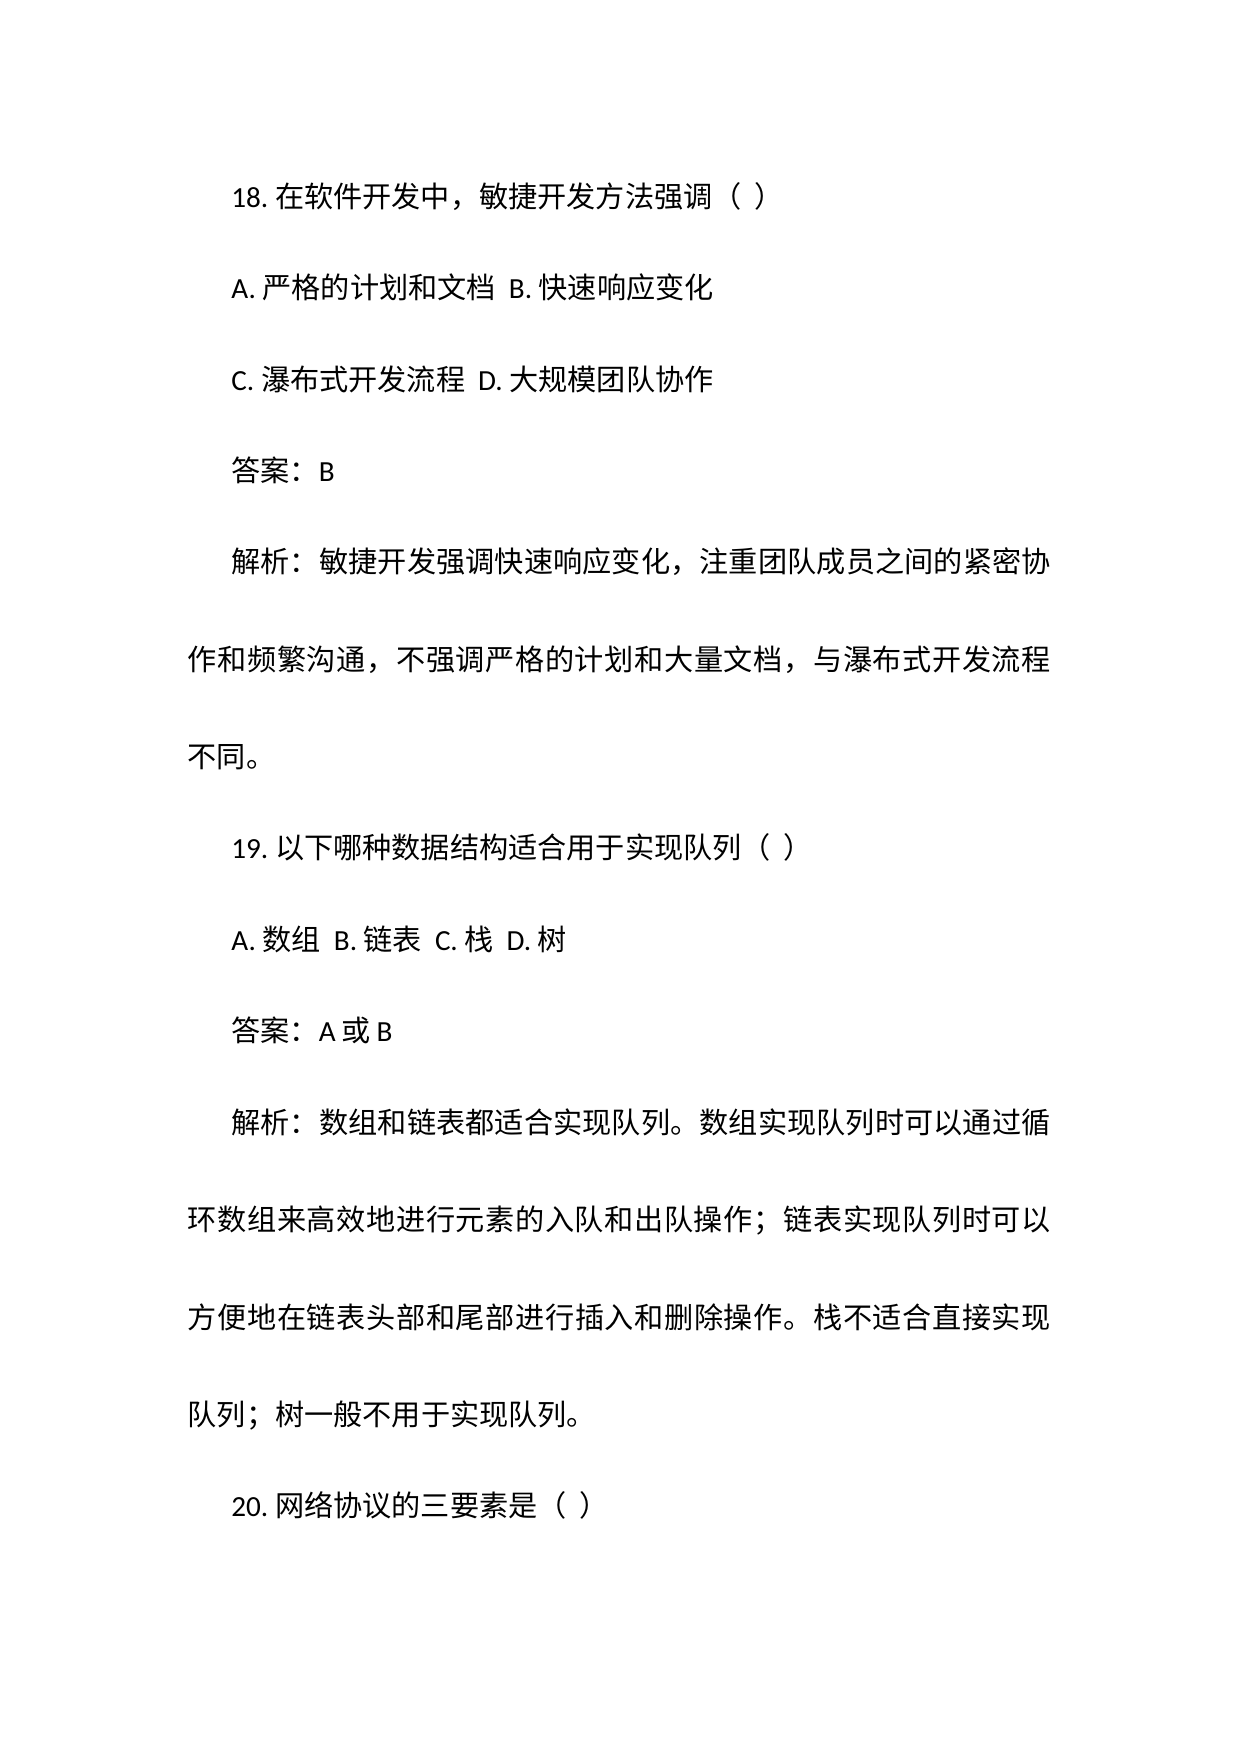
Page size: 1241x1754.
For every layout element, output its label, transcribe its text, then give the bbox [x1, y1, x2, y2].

text 答案：B [187, 436, 1053, 501]
text C. 瀑布式开发流程 D. 大规模团队协作 [187, 345, 1053, 410]
text 20. 网络协议的三要素是（ ） [187, 1472, 1053, 1537]
text 19. 以下哪种数据结构适合用于实现队列（ ） [187, 814, 1053, 879]
text 18. 在软件开发中，敏捷开发方法强调（ ） [187, 162, 1053, 227]
text A. 数组 B. 链表 C. 栈 D. 树 [187, 905, 1053, 970]
text 解析：敏捷开发强调快速响应变化，注重团队成员之间的紧密协作和频繁沟通，不强调严格的计划和大量文档，与瀑布式开发流程不同。 [187, 527, 1053, 787]
text A. 严格的计划和文档 B. 快速响应变化 [187, 253, 1053, 318]
text 解析：数组和链表都适合实现队列。数组实现队列时可以通过循环数组来高效地进行元素的入队和出队操作；链表实现队列时可以方便地在链表头部和尾部进行插入和删除操作。栈不适合直接实现队列；树一般不用于实现队列。 [187, 1088, 1053, 1445]
text 答案：A或B [187, 996, 1053, 1061]
